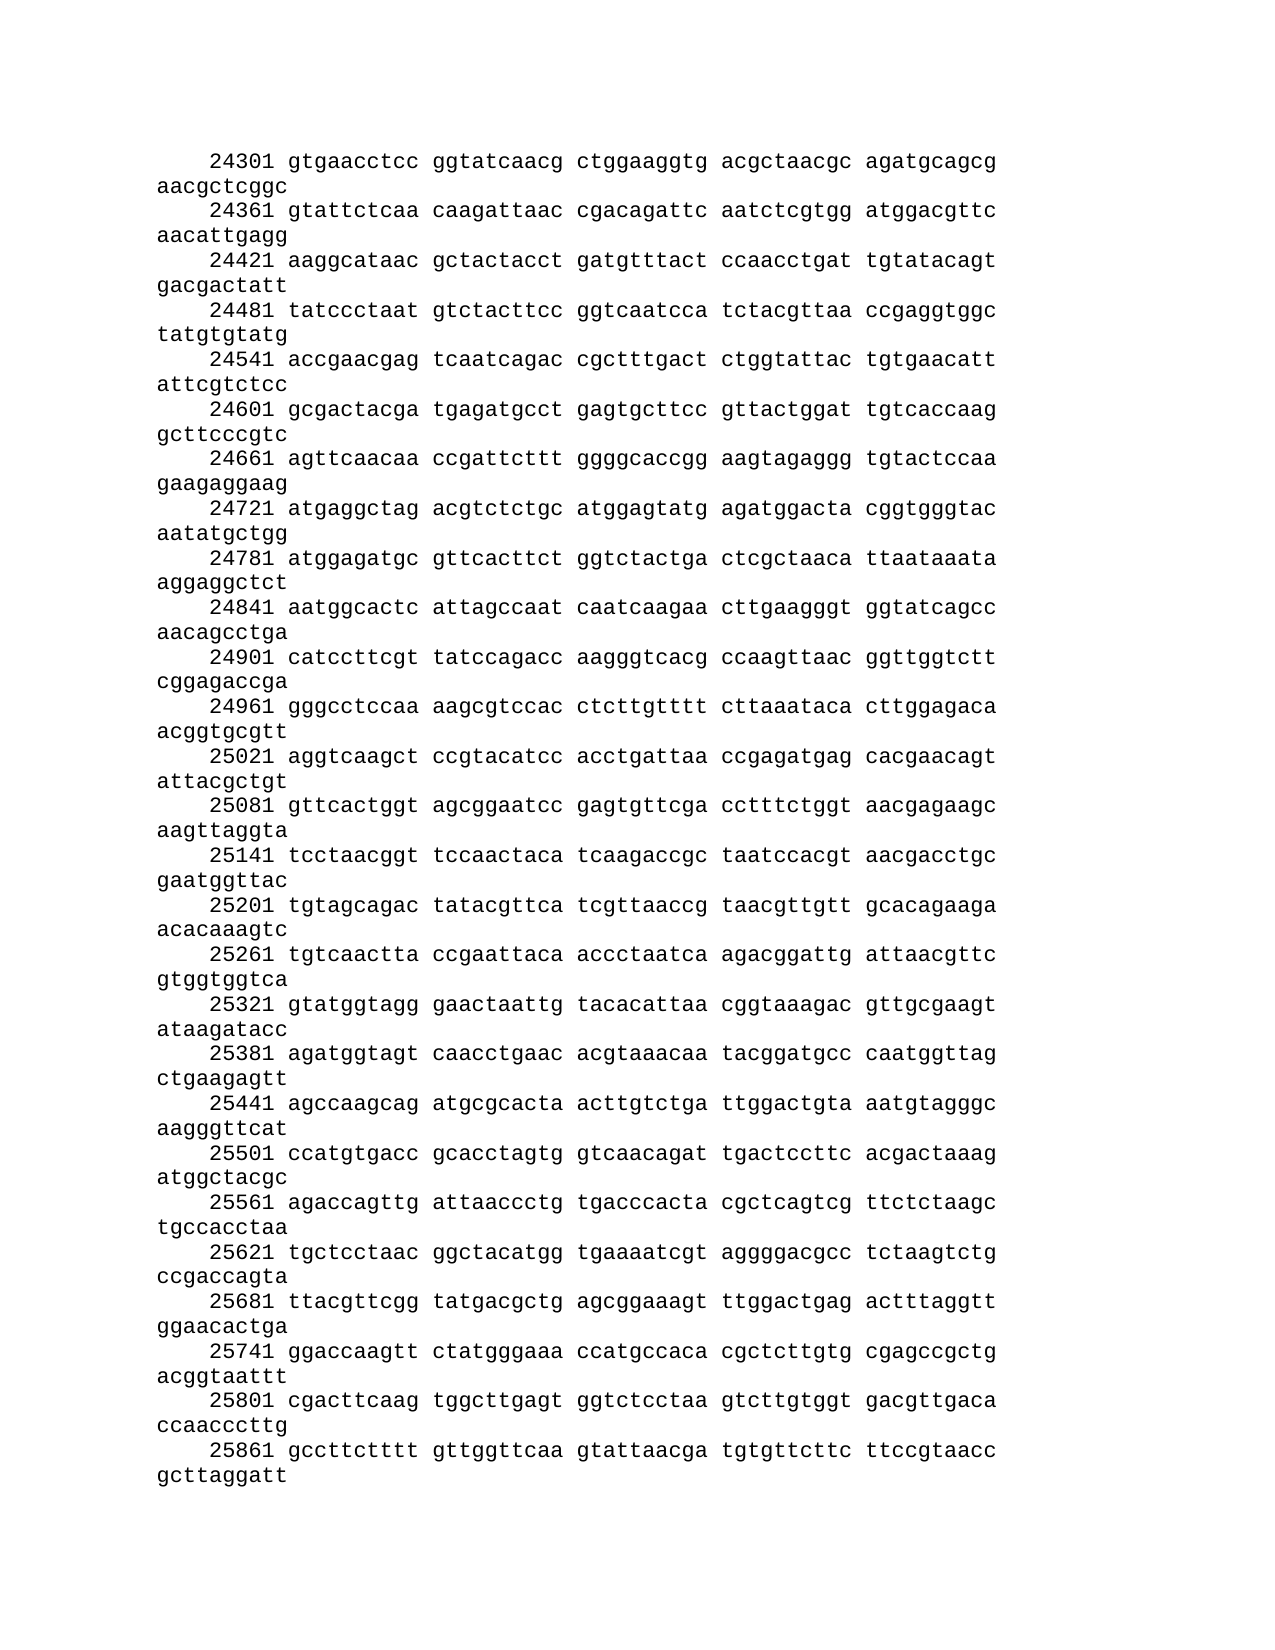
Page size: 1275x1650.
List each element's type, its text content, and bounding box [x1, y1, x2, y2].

text 24901 catccttcgt tatccagacc aagggtcacg ccaagttaac ggttggtctt cggagaccga [156, 646, 1118, 695]
text 25801 cgacttcaag tggcttgagt ggtctcctaa gtcttgtggt gacgttgaca ccaacccttg [156, 1389, 1118, 1439]
text 24481 tatccctaat gtctacttcc ggtcaatcca tctacgttaa ccgaggtggc tatgtgtatg [156, 299, 1118, 348]
text 24841 aatggcactc attagccaat caatcaagaa cttgaagggt ggtatcagcc aacagcctga [156, 596, 1118, 646]
text 25681 ttacgttcgg tatgacgctg agcggaaagt ttggactgag actttaggtt ggaacactga [156, 1290, 1118, 1340]
text 25861 gccttctttt gttggttcaa gtattaacga tgtgttcttc ttccgtaacc gcttaggatt [156, 1439, 1118, 1489]
text 25561 agaccagttg attaaccctg tgacccacta cgctcagtcg ttctctaagc tgccacctaa [156, 1191, 1118, 1241]
text 25621 tgctcctaac ggctacatgg tgaaaatcgt aggggacgcc tctaagtctg ccgaccagta [156, 1241, 1118, 1290]
text 24361 gtattctcaa caagattaac cgacagattc aatctcgtgg atggacgttc aacattgagg [156, 199, 1118, 249]
text 25741 ggaccaagtt ctatgggaaa ccatgccaca cgctcttgtg cgagccgctg acggtaattt [156, 1340, 1118, 1389]
text 24781 atggagatgc gttcacttct ggtctactga ctcgctaaca ttaataaata aggaggctct [156, 547, 1118, 596]
text 24421 aaggcataac gctactacct gatgtttact ccaacctgat tgtatacagt gacgactatt [156, 249, 1118, 299]
text 25201 tgtagcagac tatacgttca tcgttaaccg taacgttgtt gcacagaaga acacaaagtc [156, 894, 1118, 943]
text 25141 tcctaacggt tccaactaca tcaagaccgc taatccacgt aacgacctgc gaatggttac [156, 844, 1118, 894]
text 25441 agccaagcag atgcgcacta acttgtctga ttggactgta aatgtagggc aagggttcat [156, 1092, 1118, 1142]
text 24961 gggcctccaa aagcgtccac ctcttgtttt cttaaataca cttggagaca acggtgcgtt [156, 695, 1118, 745]
text 25081 gttcactggt agcggaatcc gagtgttcga cctttctggt aacgagaagc aagttaggta [156, 794, 1118, 844]
text 25381 agatggtagt caacctgaac acgtaaacaa tacggatgcc caatggttag ctgaagagtt [156, 1042, 1118, 1092]
text 25021 aggtcaagct ccgtacatcc acctgattaa ccgagatgag cacgaacagt attacgctgt [156, 745, 1118, 794]
text 25261 tgtcaactta ccgaattaca accctaatca agacggattg attaacgttc gtggtggtca [156, 943, 1118, 993]
text 24601 gcgactacga tgagatgcct gagtgcttcc gttactggat tgtcaccaag gcttcccgtc [156, 398, 1118, 447]
text 24541 accgaacgag tcaatcagac cgctttgact ctggtattac tgtgaacatt attcgtctcc [156, 348, 1118, 398]
text 24661 agttcaacaa ccgattcttt ggggcaccgg aagtagaggg tgtactccaa gaagaggaag [156, 447, 1118, 497]
text 24301 gtgaacctcc ggtatcaacg ctggaaggtg acgctaacgc agatgcagcg aacgctcggc [156, 150, 1118, 199]
text 24721 atgaggctag acgtctctgc atggagtatg agatggacta cggtgggtac aatatgctgg [156, 497, 1118, 547]
text 25321 gtatggtagg gaactaattg tacacattaa cggtaaagac gttgcgaagt ataagatacc [156, 993, 1118, 1042]
text 25501 ccatgtgacc gcacctagtg gtcaacagat tgactccttc acgactaaag atggctacgc [156, 1142, 1118, 1191]
